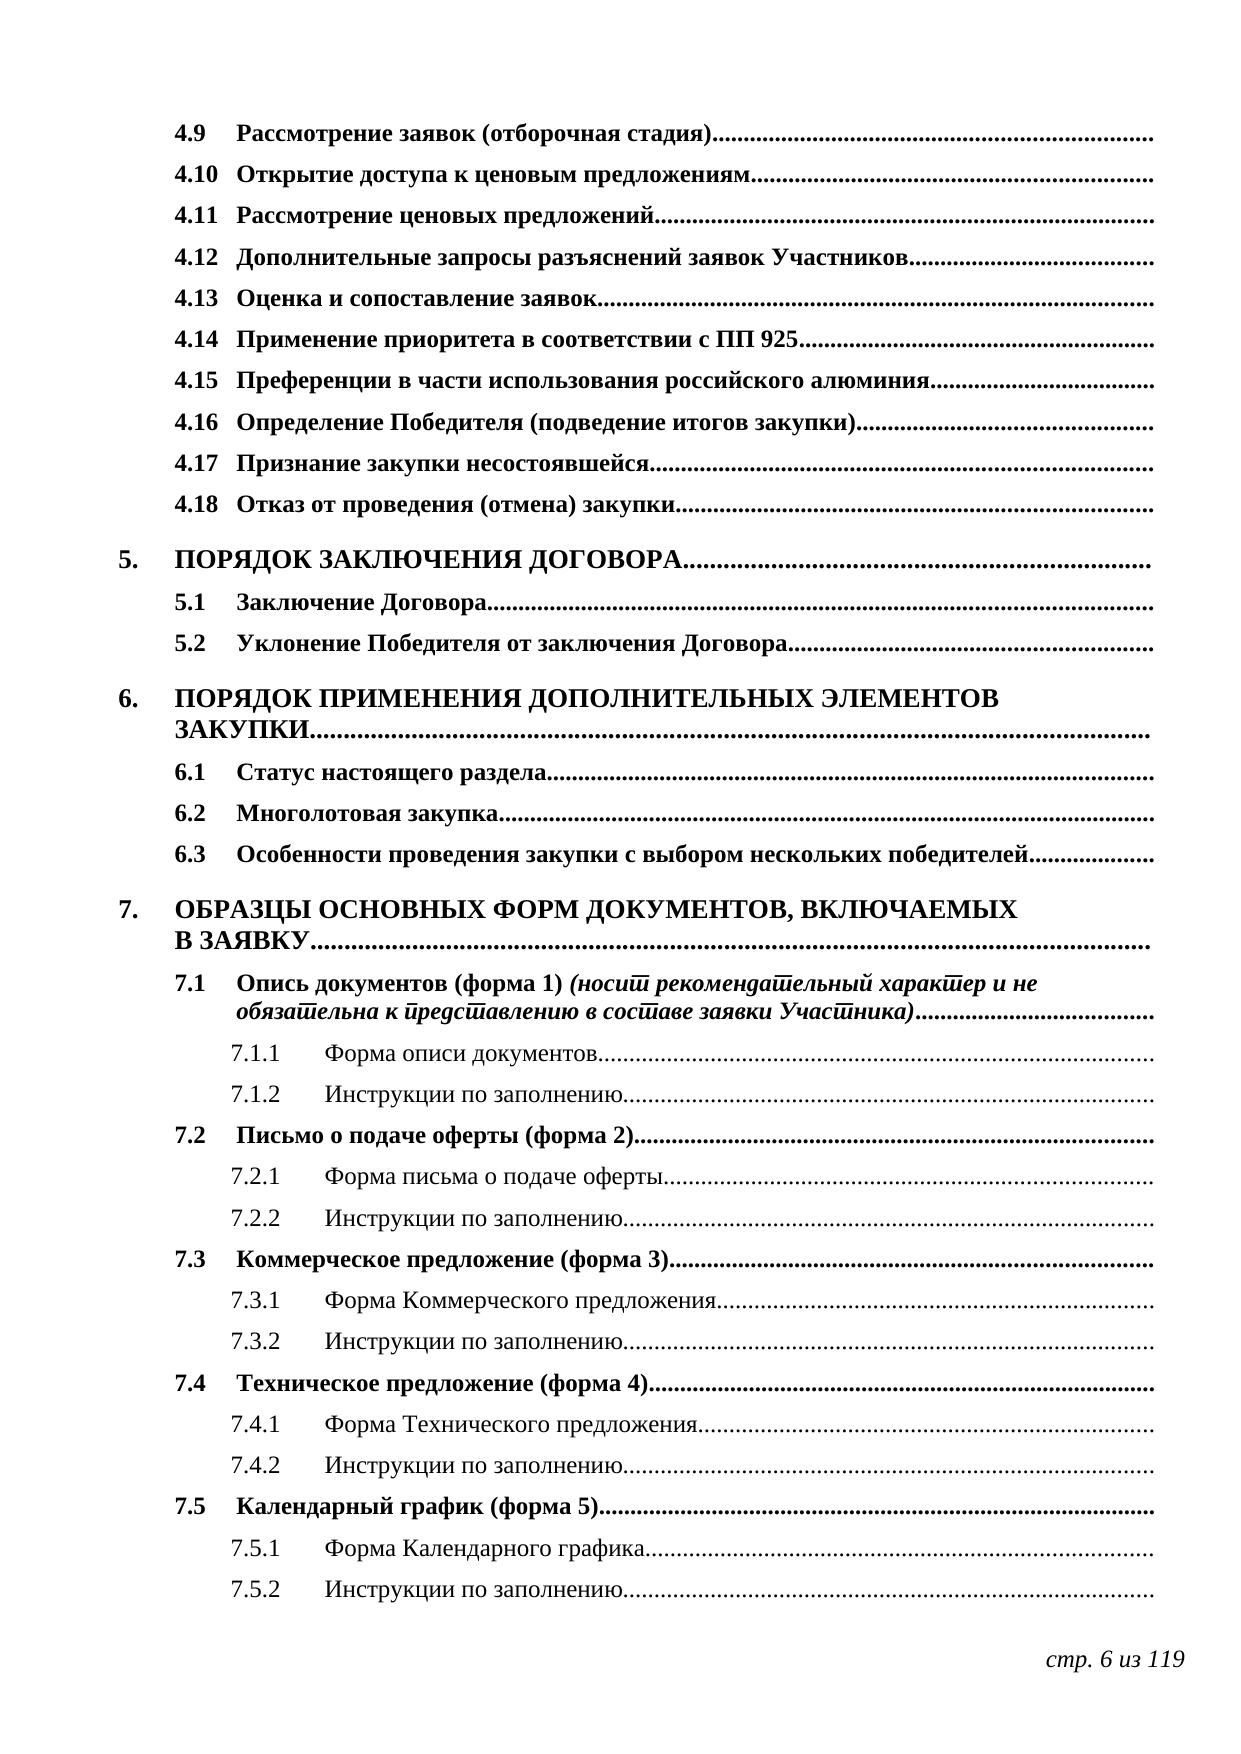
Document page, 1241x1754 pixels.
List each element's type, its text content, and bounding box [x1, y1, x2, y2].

text 7.4.2 Инструкции по заполнению 59 [230, 1450, 1063, 1479]
text 7.4.1 Форма Технического предложения 58 [230, 1409, 1063, 1438]
text 7.5.2 Инструкции по заполнению 61 [230, 1574, 1063, 1603]
text 5. ПОРЯДОК ЗАКЛЮЧЕНИЯ ДОГОВОРА 44 [118, 543, 1063, 574]
text 7.2.1 Форма письма о подаче оферты 51 [230, 1161, 1063, 1190]
text 5.2 Уклонение Победителя от заключения Договора 45 [174, 628, 1093, 657]
text 7.1 Опись документов (форма 1) (носит рекомендательный характер и не обязательна к представлению в составе заявки Участника) 49 [174, 968, 1093, 1025]
text 7.3 Коммерческое предложение (форма 3) 55 [174, 1244, 1093, 1273]
text 4.14 Применение приоритета в соответствии с ПП 925 38 [174, 324, 1093, 353]
text 7.2.2 Инструкции по заполнению 54 [230, 1203, 1063, 1231]
text 5.1 Заключение Договора 44 [174, 587, 1093, 616]
text 4.17 Признание закупки несостоявшейся 42 [174, 448, 1093, 477]
text 4.16 Определение Победителя (подведение итогов закупки) 41 [174, 407, 1093, 436]
text 7.3.2 Инструкции по заполнению 57 [230, 1326, 1063, 1355]
text 6.3 Особенности проведения закупки с выбором нескольких победителей 48 [174, 839, 1093, 868]
text 7.4 Техническое предложение (форма 4) 58 [174, 1368, 1093, 1396]
text 4.10 Открытие доступа к ценовым предложениям 35 [174, 159, 1093, 188]
text 4.18 Отказ от проведения (отмена) закупки 43 [174, 489, 1093, 518]
text 4.9 Рассмотрение заявок (отборочная стадия) 34 [174, 118, 1093, 147]
text 4.15 Преференции в части использования российского алюминия 40 [174, 366, 1093, 394]
text 7. ОБРАЗЦЫ ОСНОВНЫХ ФОРМ ДОКУМЕНТОВ, ВКЛЮЧАЕМЫХ В ЗАЯВКУ 49 [118, 893, 1063, 955]
text 4.12 Дополнительные запросы разъяснений заявок Участников 36 [174, 242, 1093, 271]
text 7.2 Письмо о подаче оферты (форма 2) 51 [174, 1120, 1093, 1149]
text 4.11 Рассмотрение ценовых предложений 36 [174, 201, 1093, 229]
text 7.1.1 Форма описи документов 49 [230, 1038, 1063, 1066]
text 7.3.1 Форма Коммерческого предложения 55 [230, 1285, 1063, 1314]
text 6. ПОРЯДОК ПРИМЕНЕНИЯ ДОПОЛНИТЕЛЬНЫХ ЭЛЕМЕНТОВ ЗАКУПКИ 47 [118, 682, 1063, 744]
text 7.5 Календарный график (форма 5) 60 [174, 1491, 1093, 1520]
text 4.13 Оценка и сопоставление заявок 38 [174, 283, 1093, 312]
text 6.2 Многолотовая закупка 47 [174, 798, 1093, 827]
text 7.5.1 Форма Календарного графика 60 [230, 1533, 1063, 1561]
text 7.1.2 Инструкции по заполнению 50 [230, 1079, 1063, 1108]
text 6.1 Статус настоящего раздела 47 [174, 757, 1093, 785]
